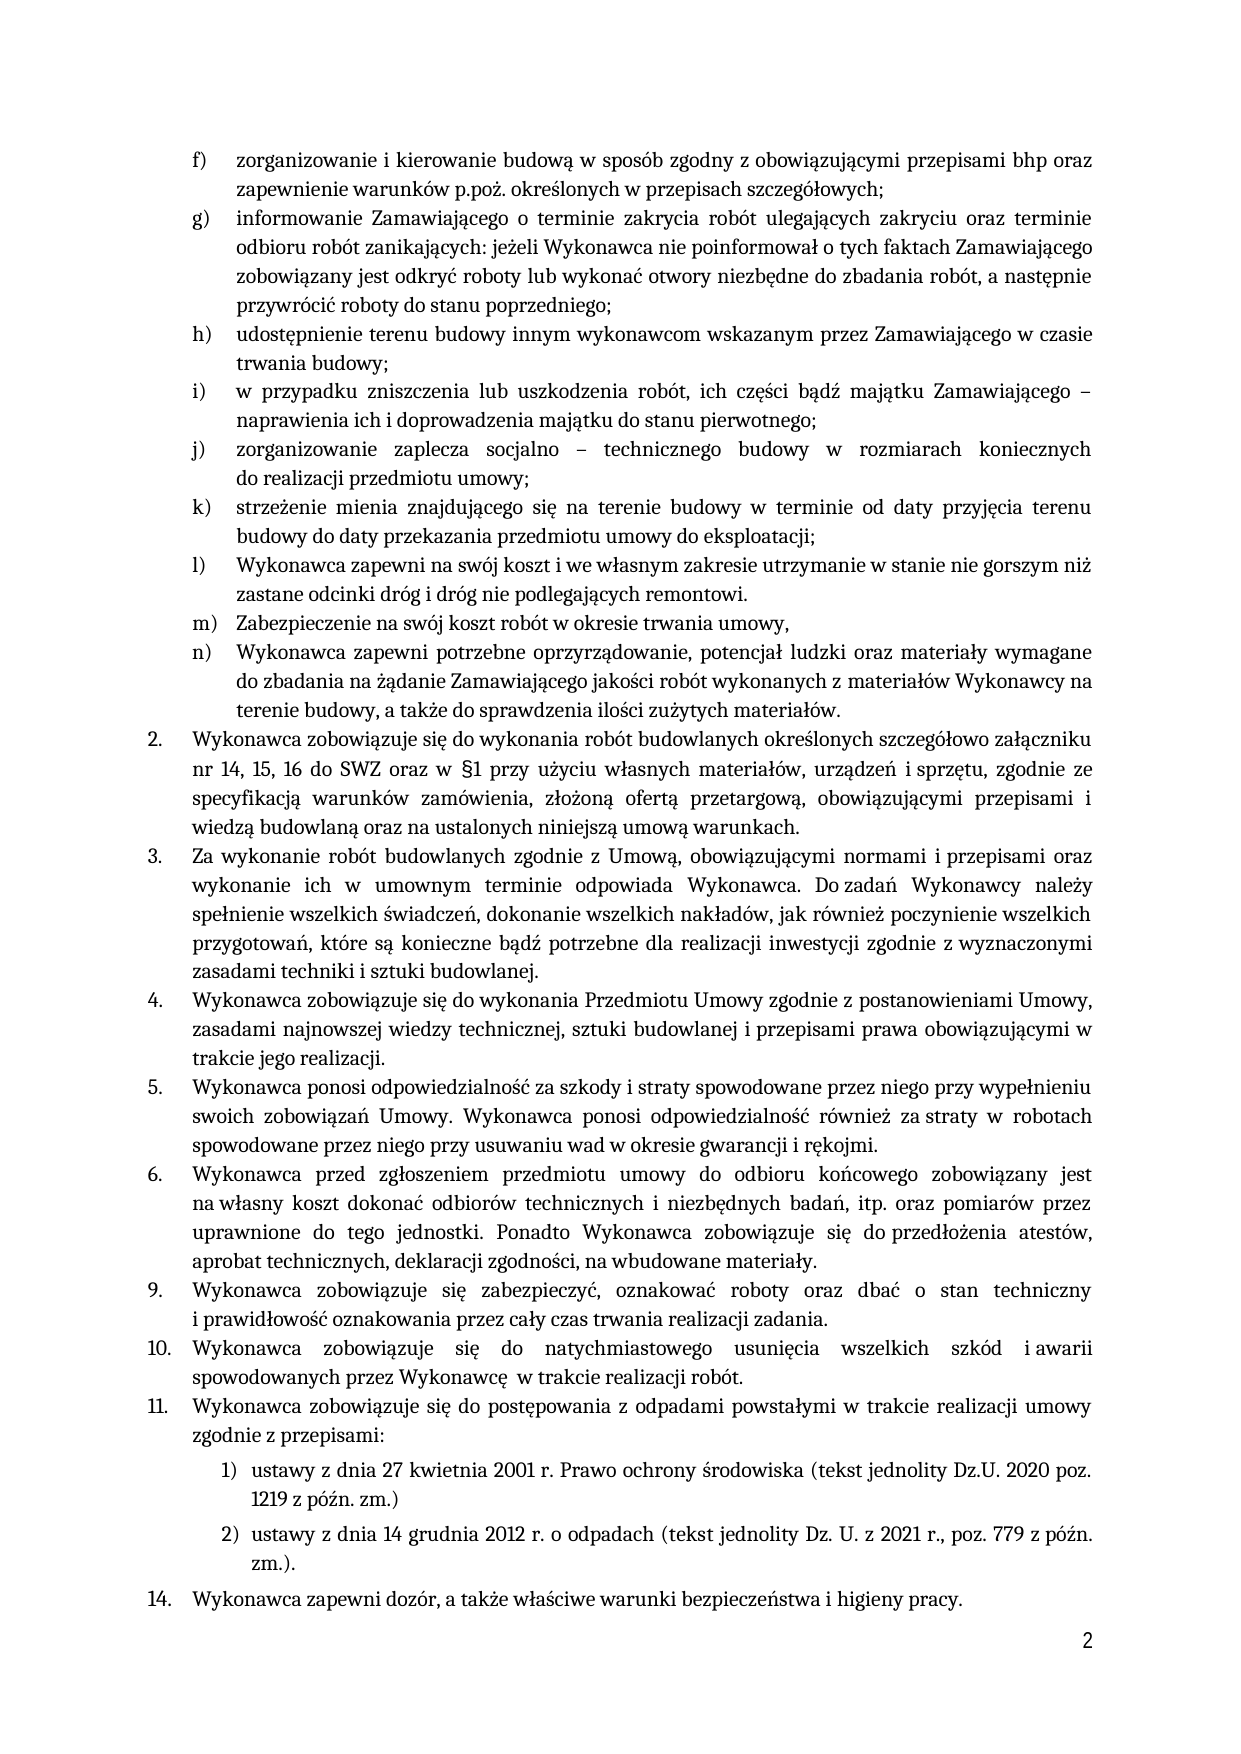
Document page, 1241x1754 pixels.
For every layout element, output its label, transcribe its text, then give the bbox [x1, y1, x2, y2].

list w przypadku zniszczenia lub uszkodzenia robót, ich części bądź majątku Zamawiającego – naprawienia ich i doprowadzenia majątku do stanu pierwotnego; [192, 379, 1093, 433]
list Wykonawca zobowiązuje się zabezpieczyć, oznakować roboty oraz dbać o stan techniczny i prawidłowość oznakowania przez cały czas trwania realizacji zadania. [148, 1278, 1093, 1332]
list Wykonawca zapewni dozór, a także właściwe warunki bezpieczeństwa i higieny pracy. [148, 1586, 1095, 1612]
list Wykonawca zapewni na swój koszt i we własnym zakresie utrzymanie w stanie nie gorszym niż zastane odcinki dróg i dróg nie podlegających remontowi. [192, 553, 1093, 607]
list udostępnienie terenu budowy innym wykonawcom wskazanym przez Zamawiającego w czasie trwania budowy; [192, 321, 1093, 376]
list Wykonawca zobowiązuje się do natychmiastowego usunięcia wszelkich szkód i awarii spowodowanych przez Wykonawcę w trakcie realizacji robót. [148, 1336, 1093, 1390]
list informowanie Zamawiającego o terminie zakrycia robót ulegających zakryciu oraz terminie odbioru robót zanikających: jeżeli Wykonawca nie poinformował o tych faktach Zamawiającego zobowiązany jest odkryć roboty lub wykonać otwory niezbędne do zbadania robót, a następnie przywrócić roboty do stanu poprzedniego; [192, 206, 1093, 318]
list Wykonawca zobowiązuje się do wykonania Przedmiotu Umowy zgodnie z postanowieniami Umowy, zasadami najnowszej wiedzy technicznej, sztuki budowlanej i przepisami prawa obowiązującymi w trakcie jego realizacji. [148, 988, 1093, 1071]
list Zabezpieczenie na swój koszt robót w okresie trwania umowy, [192, 611, 1093, 636]
list ustawy z dnia 14 grudnia 2012 r. o odpadach (tekst jednolity Dz. U. z 2021 r., poz. 779 z późn. zm.). [221, 1522, 1093, 1576]
list Wykonawca zobowiązuje się do wykonania robót budowlanych określonych szczegółowo załączniku nr 14, 15, 16 do SWZ oraz w 1 przy użyciu własnych materiałów, urządzeń i sprzętu, zgodnie ze specyfikacją warunków zamówienia, złożoną ofertą przetargową, obowiązującymi przepisami i wiedzą budowlaną oraz na ustalonych niniejszą umową warunkach. [148, 727, 1093, 840]
list Wykonawca zobowiązuje się do postępowania z odpadami powstałymi w trakcie realizacji umowy zgodnie z przepisami: [148, 1394, 1093, 1448]
list zorganizowanie i kierowanie budową w sposób zgodny z obowiązującymi przepisami bhp oraz zapewnienie warunków p.poż. określonych w przepisach szczegółowych; [192, 148, 1093, 202]
list ustawy z dnia 27 kwietnia 2001 r. Prawo ochrony środowiska (tekst jednolity Dz.U. 2020 poz. 1219 z późn. zm.) [221, 1458, 1093, 1512]
list Wykonawca przed zgłoszeniem przedmiotu umowy do odbioru końcowego zobowiązany jest na własny koszt dokonać odbiorów technicznych i niezbędnych badań, itp. oraz pomiarów przez uprawnione do tego jednostki. Ponadto Wykonawca zobowiązuje się do przedłożenia atestów, aprobat technicznych, deklaracji zgodności, na wbudowane materiały. [148, 1162, 1093, 1274]
list Wykonawca zapewni potrzebne oprzyrządowanie, potencjał ludzki oraz materiały wymagane do zbadania na żądanie Zamawiającego jakości robót wykonanych z materiałów Wykonawcy na terenie budowy, a także do sprawdzenia ilości zużytych materiałów. [192, 640, 1093, 723]
list Wykonawca ponosi odpowiedzialność za szkody i straty spowodowane przez niego przy wypełnieniu swoich zobowiązań Umowy. Wykonawca ponosi odpowiedzialność również za straty w robotach spowodowane przez niego przy usuwaniu wad w okresie gwarancji i rękojmi. [148, 1075, 1093, 1158]
list strzeżenie mienia znajdującego się na terenie budowy w terminie od daty przyjęcia terenu budowy do daty przekazania przedmiotu umowy do eksploatacji; [192, 495, 1093, 549]
list zorganizowanie zaplecza socjalno – technicznego budowy w rozmiarach koniecznych do realizacji przedmiotu umowy; [192, 437, 1093, 491]
list Za wykonanie robót budowlanych zgodnie z Umową, obowiązującymi normami i przepisami oraz wykonanie ich w umownym terminie odpowiada Wykonawca. Do zadań Wykonawcy należy spełnienie wszelkich świadczeń, dokonanie wszelkich nakładów, jak również poczynienie wszelkich przygotowań, które są konieczne bądź potrzebne dla realizacji inwestycji zgodnie z wyznaczonymi zasadami techniki i sztuki budowlanej. [148, 843, 1093, 984]
